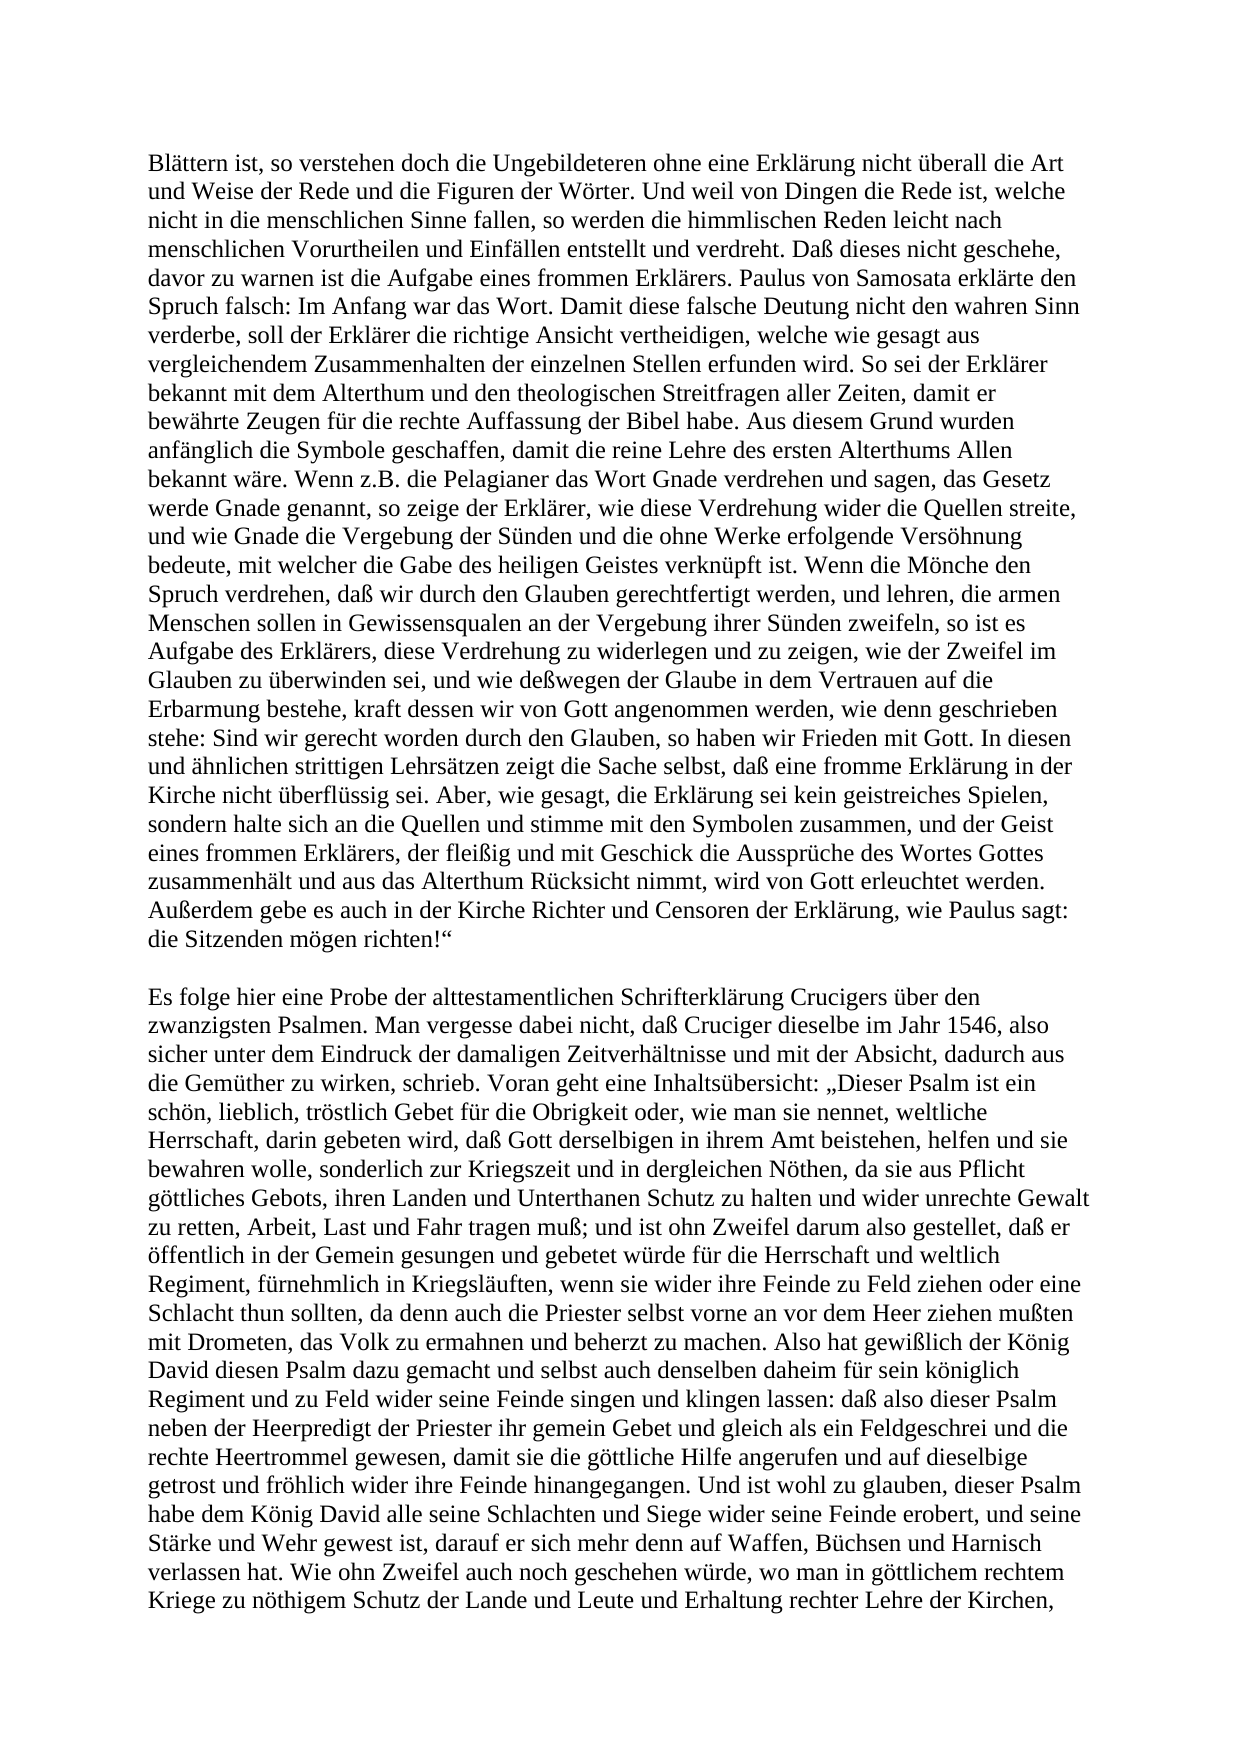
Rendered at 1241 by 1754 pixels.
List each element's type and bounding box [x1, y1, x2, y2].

text [148, 982, 1093, 1614]
text [148, 148, 1093, 953]
